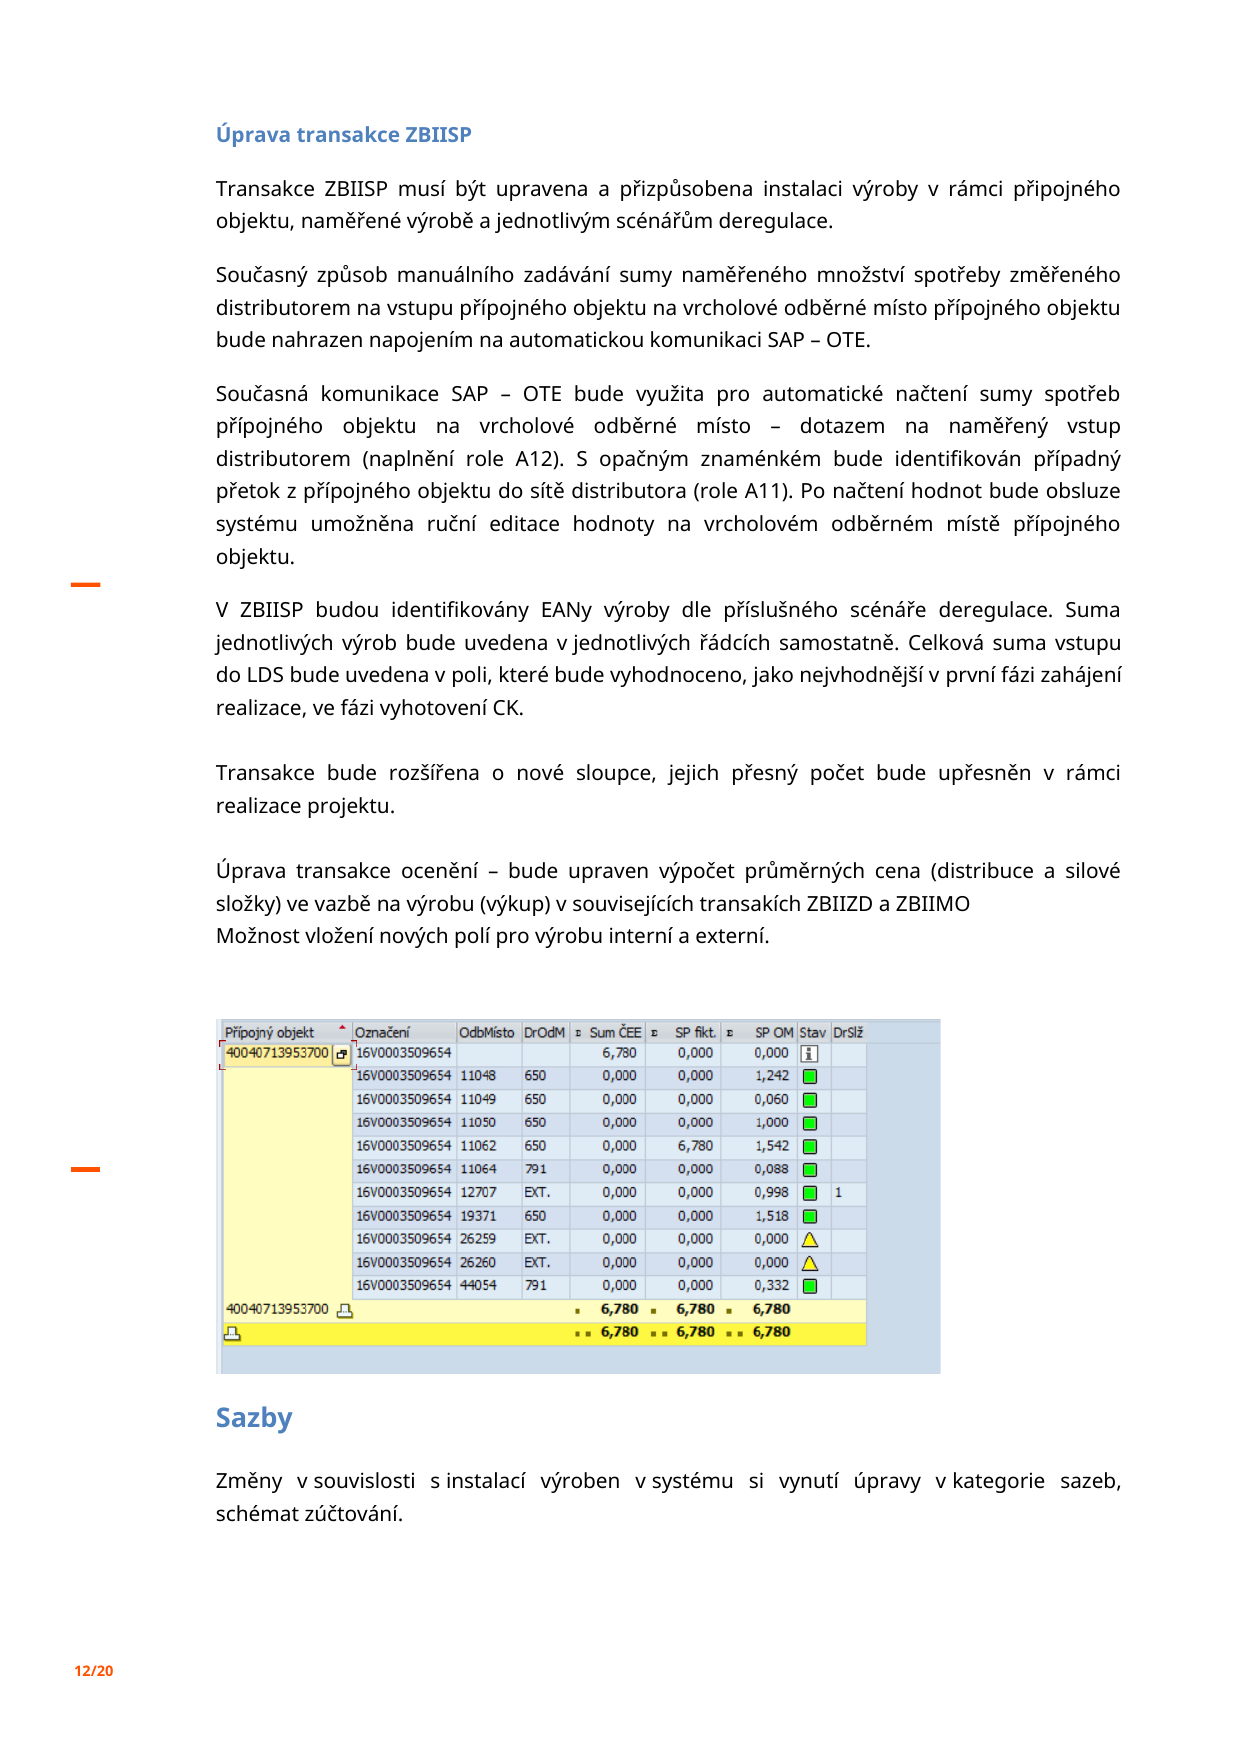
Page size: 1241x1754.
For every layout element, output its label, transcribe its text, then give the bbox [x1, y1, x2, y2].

text Současný způsob manuálního zadávání sumy naměřeného množství spotřeby změřeného distributorem na vstupu přípojného objektu na vrcholové odběrné místo přípojného objektu bude nahrazen napojením na automatickou komunikaci SAP – OTE. [216, 260, 1122, 354]
text V ZBIISP budou identifikovány EANy výroby dle příslušného scénáře deregulace. Suma jednotlivých výrob bude uvedena v jednotlivých řádcích samostatně. Celková suma vstupu do LDS bude uvedena v poli, které bude vyhodnoceno, jako nejvhodnější v první fázi zahájení realizace, ve fázi vyhotovení CK. [216, 595, 1122, 721]
text Úprava transakce ocenění – bude upraven výpočet průměrných cena (distribuce a silové složky) ve vazbě na výrobu (výkup) v souvisejících transakích ZBIIZD a ZBIIMO [216, 856, 1122, 917]
text Současná komunikace SAP – OTE bude využita pro automatické načtení sumy spotřeb přípojného objektu na vrcholové odběrné místo – dotazem na naměřený vstup distributorem (naplnění role A12). S opačným znaménkém bude identifikován případný přetok z přípojného objektu do sítě distributora (role A11). Po načtení hodnot bude obsluze systému umožněna ruční editace hodnoty na vrcholovém odběrném místě přípojného objektu. [216, 379, 1122, 570]
text Transakce bude rozšířena o nové sloupce, jejich přesný počet bude upřesněn v rámci realizace projektu. [216, 758, 1122, 819]
text Úprava transakce ZBIISP [216, 121, 1122, 149]
picture [215, 1019, 941, 1374]
text Sazby [216, 1399, 1122, 1436]
text Transakce ZBIISP musí být upravena a přizpůsobena instalaci výroby v rámci připojného objektu, naměřené výrobě a jednotlivým scénářům deregulace. [216, 174, 1122, 235]
text Změny v souvislosti s instalací výroben v systému si vynutí úpravy v kategorie sazeb, schémat zúčtování. [216, 1466, 1122, 1527]
text Možnost vložení nových polí pro výrobu interní a externí. [216, 921, 1122, 950]
